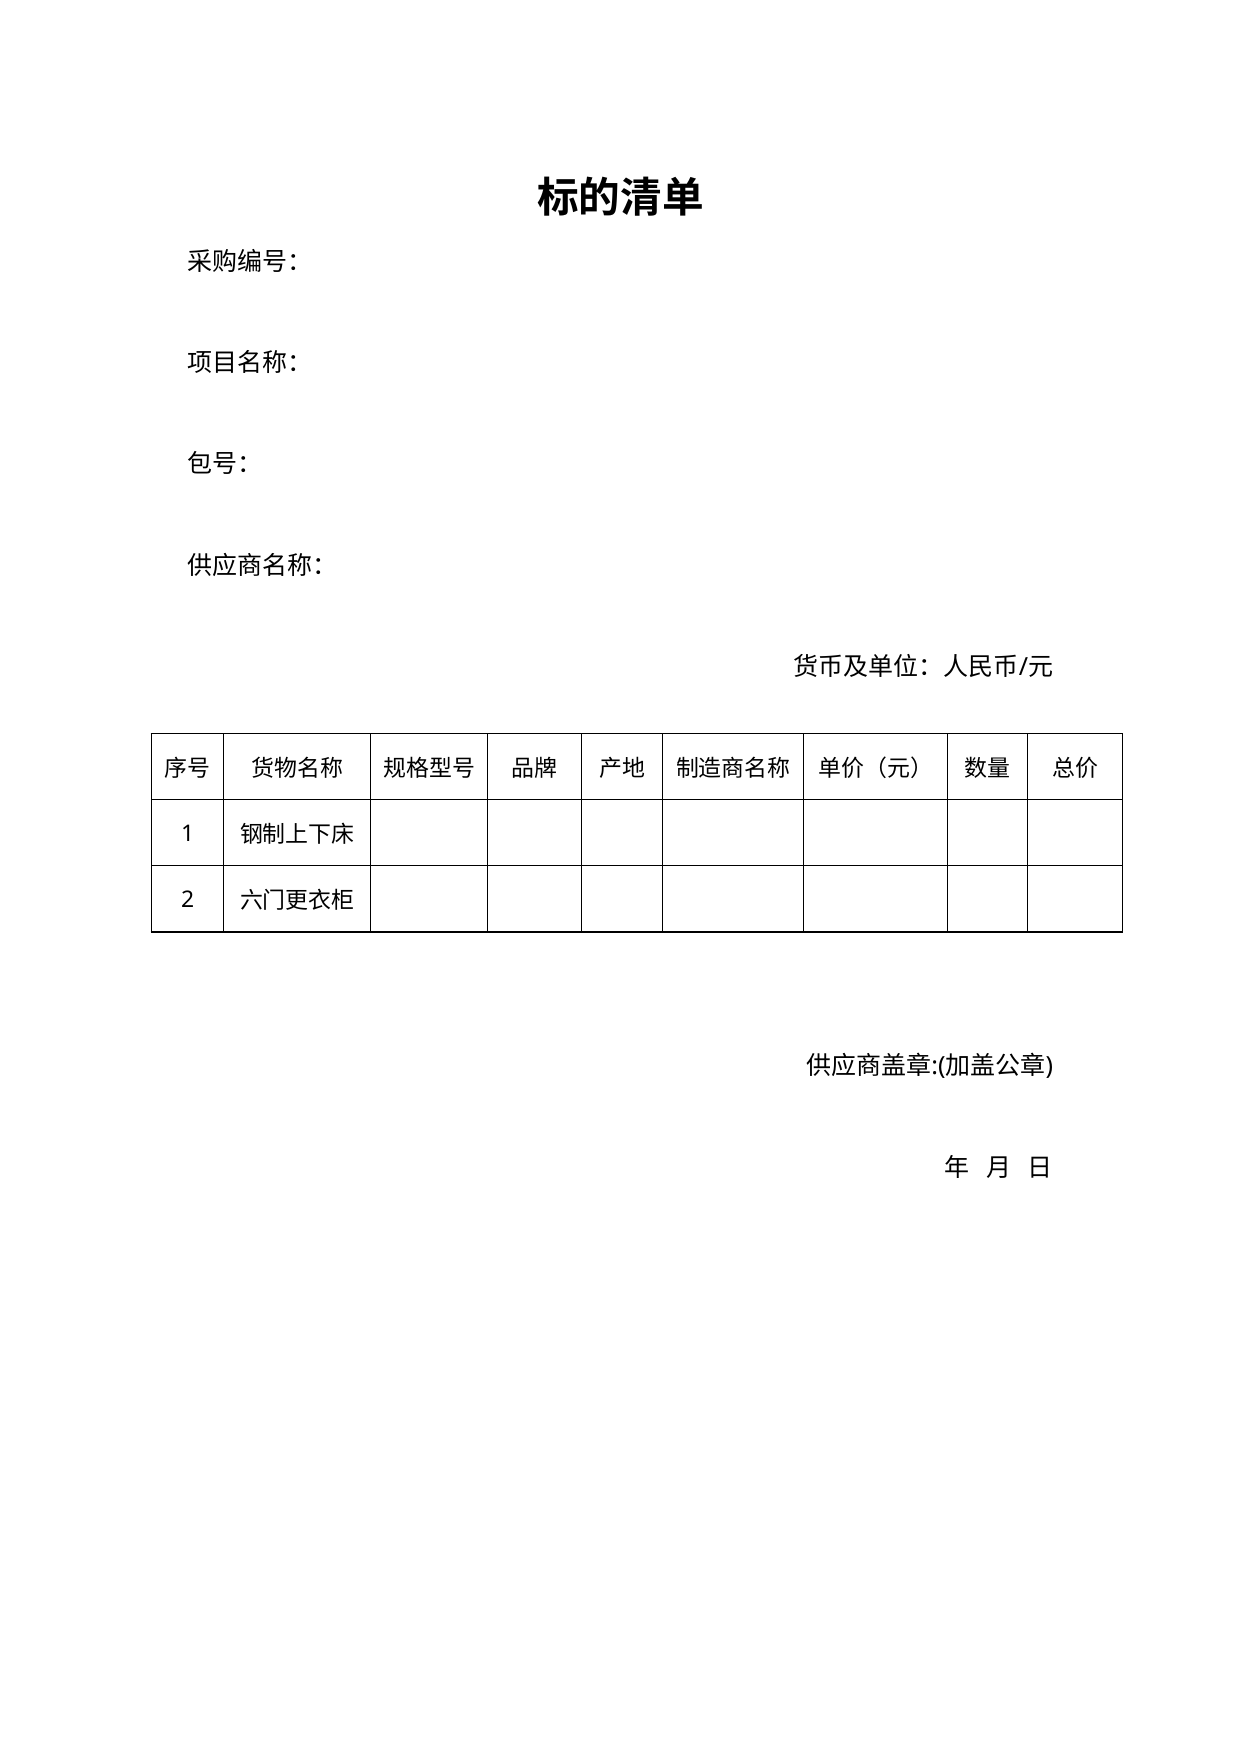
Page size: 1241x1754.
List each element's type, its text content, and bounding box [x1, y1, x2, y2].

text 包号： [187, 429, 1053, 494]
table_cell [582, 800, 662, 865]
table_cell 六门更衣柜 [224, 866, 370, 931]
text 采购编号： [187, 227, 1053, 292]
table_header 规格型号 [371, 734, 487, 799]
text 供应商盖章:(加盖公章) [187, 1031, 1053, 1096]
table_header 数量 [948, 734, 1027, 799]
table_cell [488, 866, 581, 931]
table_cell [948, 800, 1027, 865]
table_cell 钢制上下床 [224, 800, 370, 865]
text 年 月 日 [187, 1133, 1053, 1198]
text 货币及单位：人民币/元 [187, 632, 1053, 697]
table_cell [582, 866, 662, 931]
table_cell [948, 866, 1027, 931]
table_header 总价 [1028, 734, 1122, 799]
table_cell [663, 866, 803, 931]
table_header 制造商名称 [663, 734, 803, 799]
table_cell [371, 866, 487, 931]
table_cell [1028, 866, 1122, 931]
table_cell 2 [152, 866, 223, 931]
table_cell [663, 800, 803, 865]
table_header 产地 [582, 734, 662, 799]
table_cell [371, 800, 487, 865]
text 供应商名称： [187, 531, 1053, 596]
table_header 序号 [152, 734, 223, 799]
table_cell 1 [152, 800, 223, 865]
table_cell [804, 800, 947, 865]
table_header 货物名称 [224, 734, 370, 799]
text 标的清单 [187, 162, 1053, 227]
table_cell [804, 866, 947, 931]
table_header 单价（元） [804, 734, 947, 799]
text 项目名称： [187, 328, 1053, 393]
table_header 品牌 [488, 734, 581, 799]
table_cell [1028, 800, 1122, 865]
table_cell [488, 800, 581, 865]
